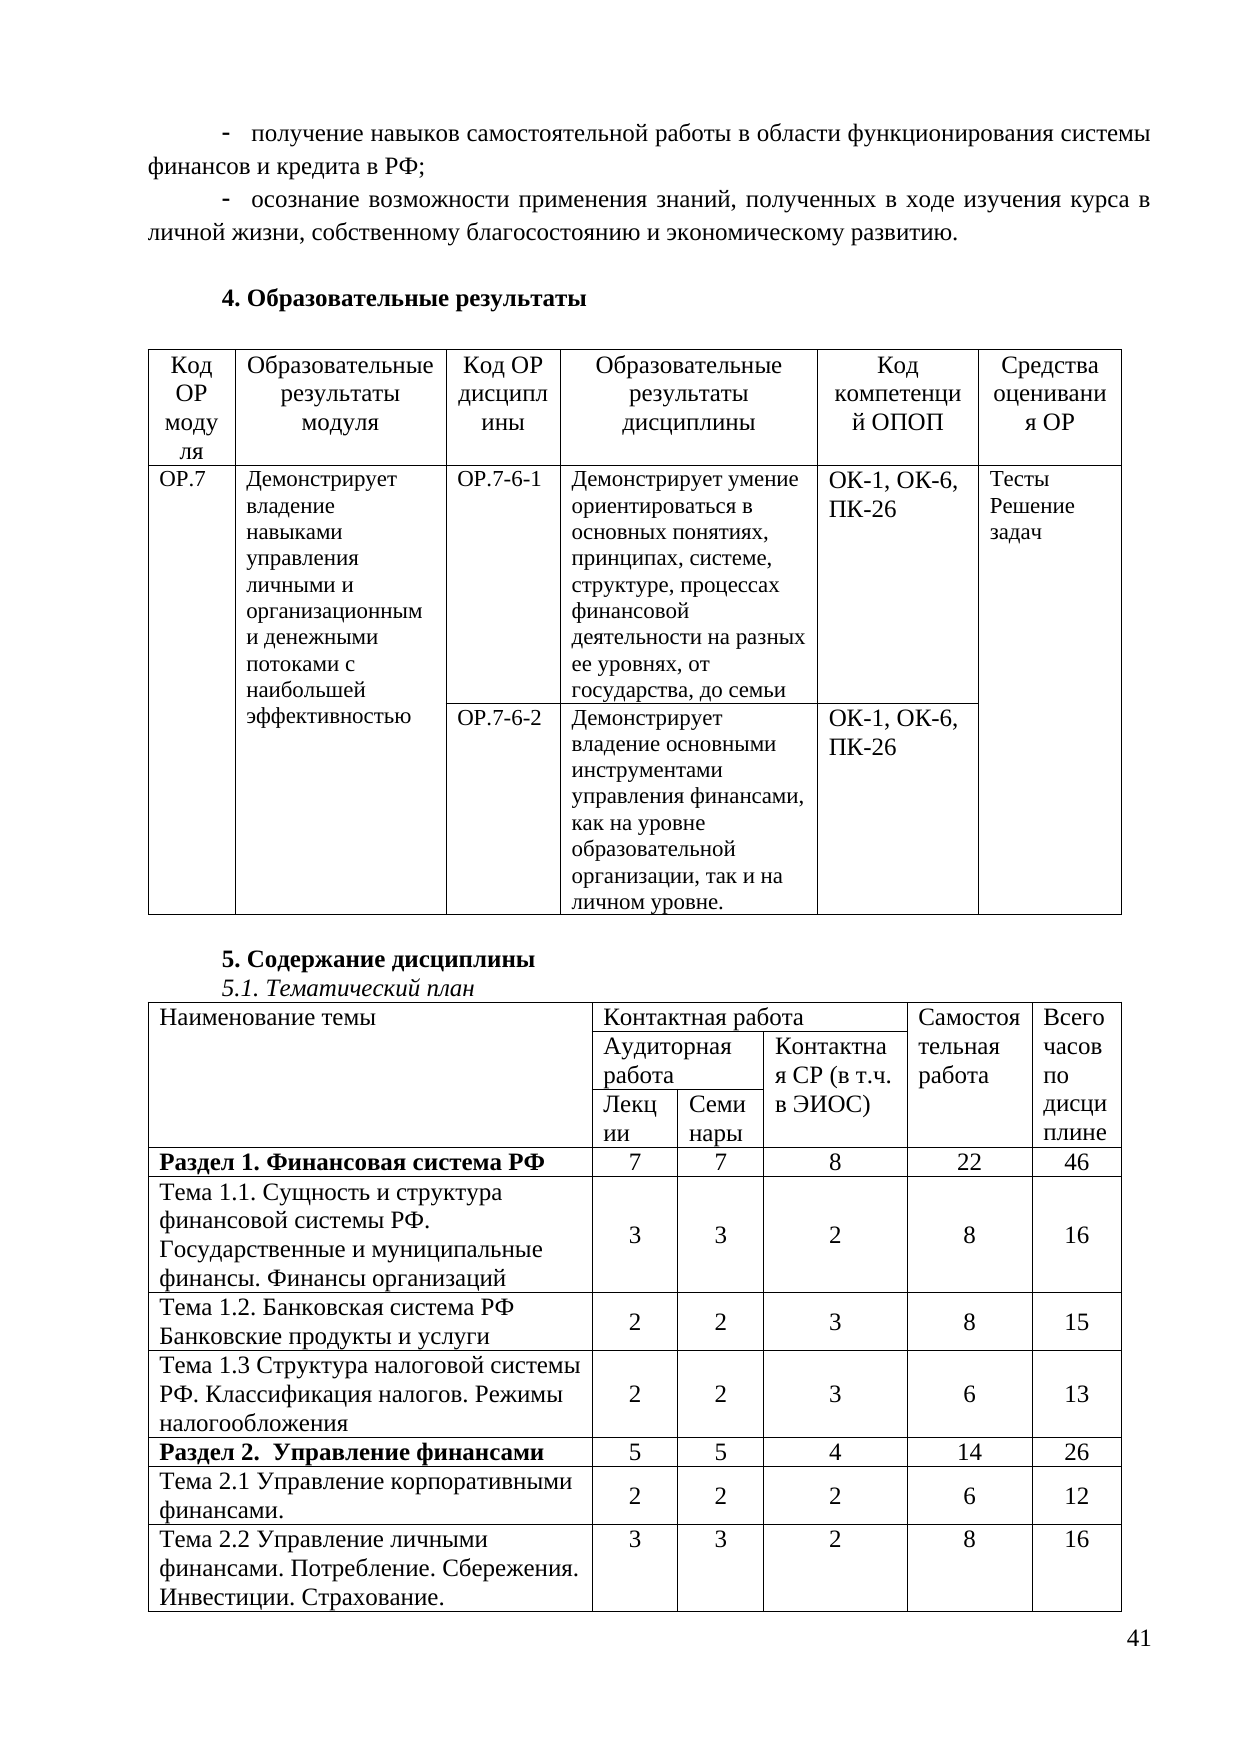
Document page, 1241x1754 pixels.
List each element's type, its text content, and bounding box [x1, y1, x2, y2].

table_cell 7 [593, 1148, 677, 1176]
list осознание возможности применения знаний, полученных в ходе изучения курса в личной жизни, собственному благосостоянию и экономическому развитию. [148, 184, 1152, 246]
table_header Наименование темы [149, 1003, 592, 1147]
table_cell 6 [908, 1467, 1032, 1524]
table_cell 2 [593, 1351, 677, 1437]
table_cell Тема 1.1. Сущность и структура финансовой системы РФ. Государственные и муниципальные финансы. Финансы организаций [149, 1177, 592, 1292]
table_cell 4 [764, 1438, 907, 1466]
table_cell 2 [593, 1467, 677, 1524]
table_cell 12 [1033, 1467, 1121, 1524]
table_cell 16 [1033, 1525, 1121, 1611]
table_cell 8 [908, 1525, 1032, 1611]
table_cell Раздел 2. Управление финансами [149, 1438, 592, 1466]
table_cell Семинары [678, 1090, 763, 1147]
table_cell Аудиторная работа [593, 1032, 763, 1089]
table_cell 5 [678, 1438, 763, 1466]
table_cell Демонстрирует умение ориентироваться в основных понятиях, принципах, системе, структуре, процессах финансовой деятельности на разных ее уровнях, от государства, до семьи [561, 466, 817, 702]
table_header Средства оценивания ОР [979, 350, 1121, 465]
table_cell Демонстрирует владение навыками управления личными и организационными денежными потоками с наибольшей эффективностью [236, 466, 446, 914]
table_header Самостоятельная работа [908, 1003, 1032, 1147]
list получение навыков самостоятельной работы в области функционирования системы финансов и кредита в РФ; [148, 118, 1152, 180]
table_cell 22 [908, 1148, 1032, 1176]
table_cell 5 [593, 1438, 677, 1466]
table_cell Тема 1.3 Структура налоговой системы РФ. Классификация налогов. Режимы налогообложения [149, 1351, 592, 1437]
table_cell 14 [908, 1438, 1032, 1466]
table_cell 16 [1033, 1177, 1121, 1292]
table_cell Контактная СР (в т.ч. в ЭИОС) [764, 1032, 907, 1147]
table_header Код ОР модуля [149, 350, 235, 465]
table_cell 2 [678, 1351, 763, 1437]
table_cell 3 [764, 1351, 907, 1437]
table_cell 2 [764, 1177, 907, 1292]
table_cell 2 [764, 1467, 907, 1524]
table_cell Тема 2.1 Управление корпоративными финансами. [149, 1467, 592, 1524]
table_cell 7 [678, 1148, 763, 1176]
table_header Код компетенций ОПОП [818, 350, 978, 465]
text 4. Образовательные результаты [148, 283, 1152, 312]
table_cell ОР.7 [149, 466, 235, 914]
table_header Контактная работа [593, 1003, 907, 1031]
table_cell 8 [908, 1293, 1032, 1350]
table_cell 3 [593, 1177, 677, 1292]
table_cell 15 [1033, 1293, 1121, 1350]
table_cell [149, 1525, 592, 1611]
table_cell 3 [678, 1525, 763, 1611]
table_cell 2 [678, 1467, 763, 1524]
table_cell 6 [908, 1351, 1032, 1437]
table_cell ОК-1, ОК-6, ПК-26 [818, 704, 978, 914]
table_cell Тема 1.2. Банковская система РФ Банковские продукты и услуги [149, 1293, 592, 1350]
table_cell 8 [764, 1148, 907, 1176]
text 5.1. Тематический план [148, 973, 1152, 1002]
table_cell ОР.7-6-1 [447, 466, 560, 702]
table_cell 2 [764, 1525, 907, 1611]
table_cell Лекции [593, 1090, 677, 1147]
table_header Всего часов по дисциплине [1033, 1003, 1121, 1147]
table_cell 3 [593, 1525, 677, 1611]
table_header Образовательные результаты дисциплины [561, 350, 817, 465]
table_cell Демонстрирует владение основными инструментами управления финансами, как на уровне образовательной организации, так и на личном уровне. [561, 704, 817, 914]
text 5. Содержание дисциплины [148, 944, 1152, 973]
table_cell Тесты Решение задач [979, 466, 1121, 914]
table_cell 26 [1033, 1438, 1121, 1466]
table_cell ОК-1, ОК-6, ПК-26 [818, 466, 978, 702]
table_cell 2 [593, 1293, 677, 1350]
table_cell 46 [1033, 1148, 1121, 1176]
table_cell 8 [908, 1177, 1032, 1292]
table_cell ОР.7-6-2 [447, 704, 560, 914]
table_header Код ОР дисциплины [447, 350, 560, 465]
table_header Образовательные результаты модуля [236, 350, 446, 465]
table_cell 3 [764, 1293, 907, 1350]
table_cell Раздел 1. Финансовая система РФ [149, 1148, 592, 1176]
table_cell 3 [678, 1177, 763, 1292]
table_cell 13 [1033, 1351, 1121, 1437]
table_cell 2 [678, 1293, 763, 1350]
